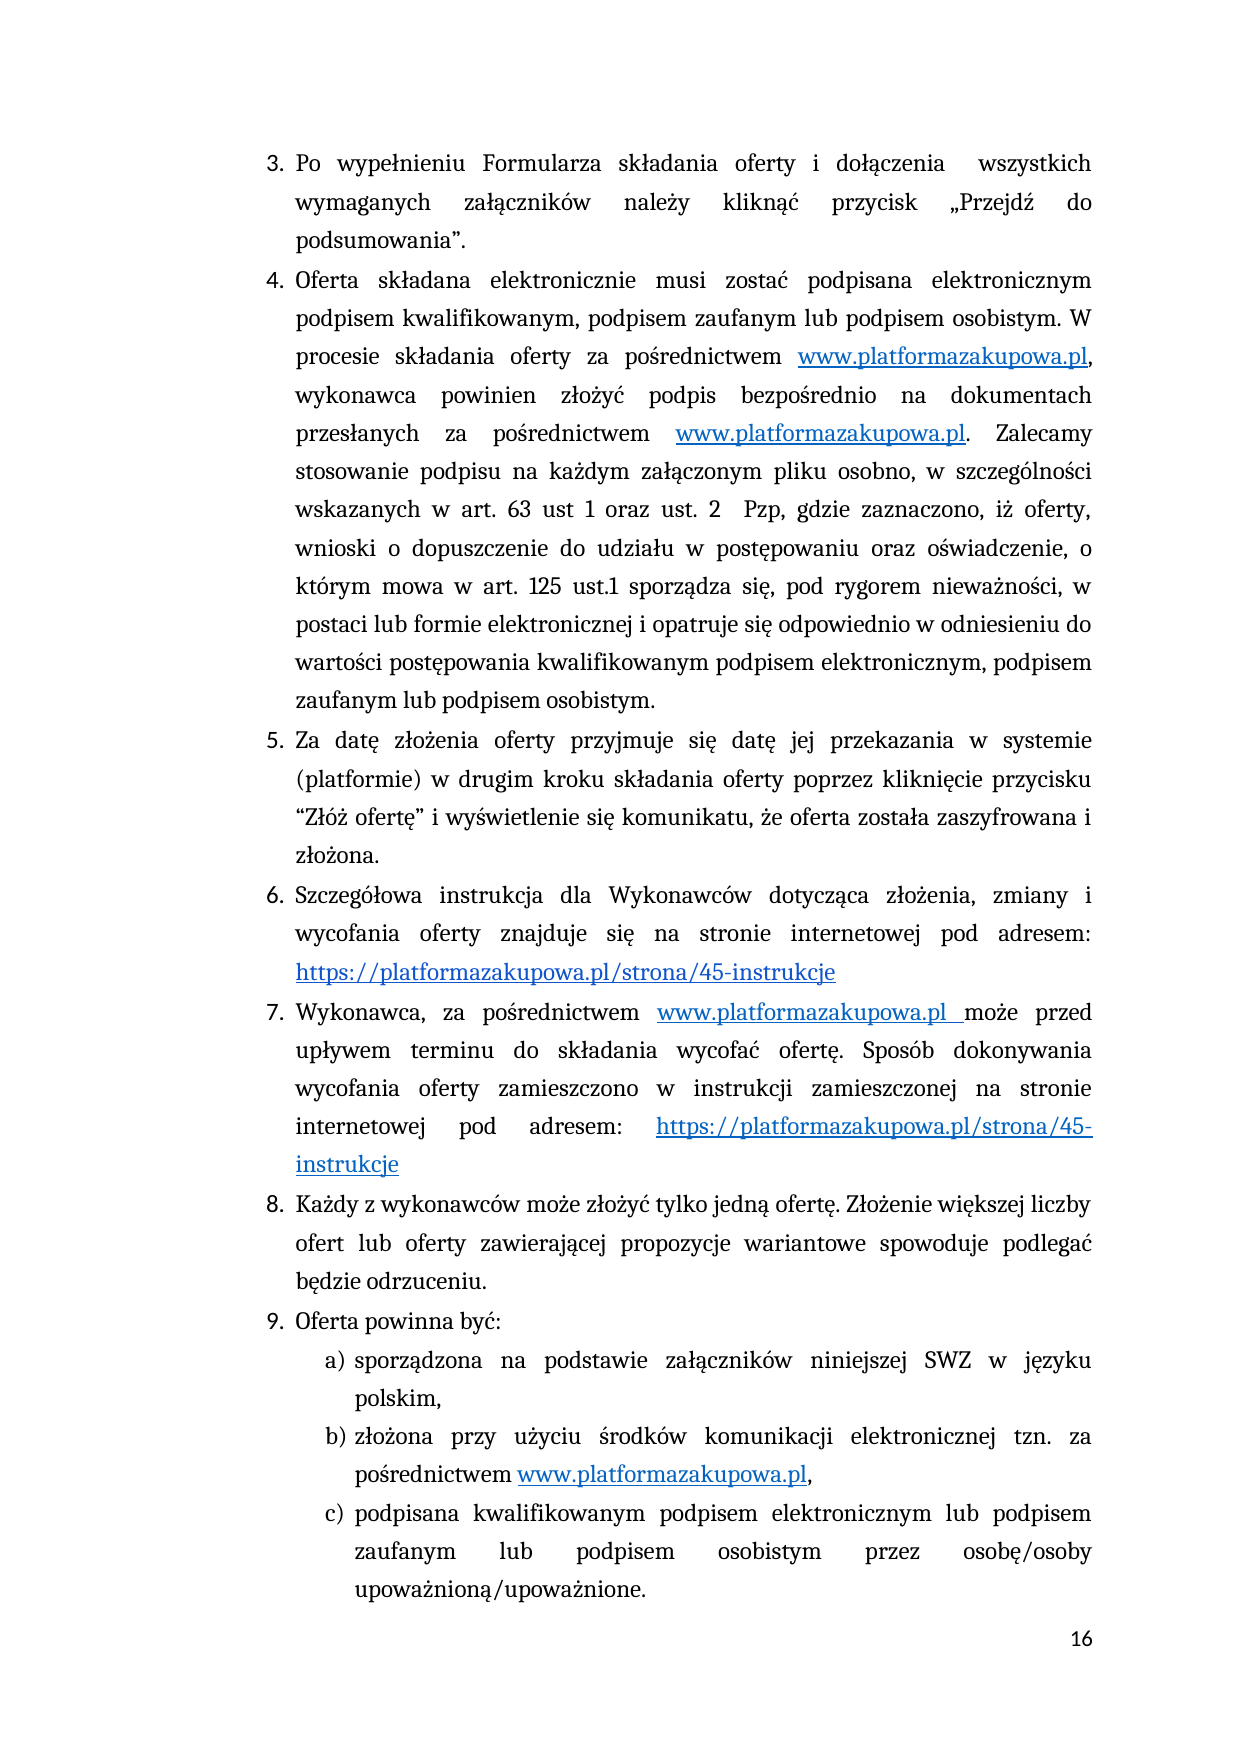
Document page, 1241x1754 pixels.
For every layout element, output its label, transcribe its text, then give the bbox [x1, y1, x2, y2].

list Za datę złożenia oferty przyjmuje się datę jej przekazania w systemie (platformie) w drugim kroku składania oferty poprzez kliknięcie przycisku “Złóż ofertę” i wyświetlenie się komunikatu, że oferta została zaszyfrowana i złożona. [266, 724, 1093, 870]
list Każdy z wykonawców może złożyć tylko jedną ofertę. Złożenie większej liczby ofert lub oferty zawierającej propozycje wariantowe spowoduje podlegać będzie odrzuceniu. [266, 1189, 1093, 1296]
list Po wypełnieniu Formularza składania oferty i dołączenia wszystkich wymaganych załączników należy kliknąć przycisk „Przejdź do podsumowania”. [266, 148, 1093, 254]
list Wykonawca, za pośrednictwem www.platformazakupowa.pl może przed upływem terminu do składania wycofać ofertę. Sposób dokonywania wycofania oferty zamieszczono w instrukcji zamieszczonej na stronie internetowej pod adresem: https://platformazakupowa.pl/strona/45-instrukcje [266, 996, 1093, 1179]
list Oferta powinna być: [266, 1305, 1093, 1336]
list złożona przy użyciu środków komunikacji elektronicznej tzn. za pośrednictwem www.platformazakupowa.pl, [325, 1422, 1093, 1489]
list Oferta składana elektronicznie musi zostać podpisana elektronicznym podpisem kwalifikowanym, podpisem zaufanym lub podpisem osobistym. W procesie składania oferty za pośrednictwem www.platformazakupowa.pl, wykonawca powinien złożyć podpis bezpośrednio na dokumentach przesłanych za pośrednictwem www.platformazakupowa.pl. Zalecamy stosowanie podpisu na każdym załączonym pliku osobno, w szczególności wskazanych w art. 63 ust 1 oraz ust. 2 Pzp, gdzie zaznaczono, iż oferty, wnioski o dopuszczenie do udziału w postępowaniu oraz oświadczenie, o którym mowa w art. 125 ust.1 sporządza się, pod rygorem nieważności, w postaci lub formie elektronicznej i opatruje się odpowiednio w odniesieniu do wartości postępowania kwalifikowanym podpisem elektronicznym, podpisem zaufanym lub podpisem osobistym. [266, 264, 1093, 715]
list sporządzona na podstawie załączników niniejszej SWZ w języku polskim, [325, 1346, 1093, 1413]
list Szczegółowa instrukcja dla Wykonawców dotycząca złożenia, zmiany i wycofania oferty znajduje się na stronie internetowej pod adresem: https://platformazakupowa.pl/strona/45-instrukcje [266, 879, 1093, 986]
list podpisana kwalifikowanym podpisem elektronicznym lub podpisem zaufanym lub podpisem osobistym przez osobę/osoby upoważnioną/upoważnione. [325, 1498, 1093, 1604]
